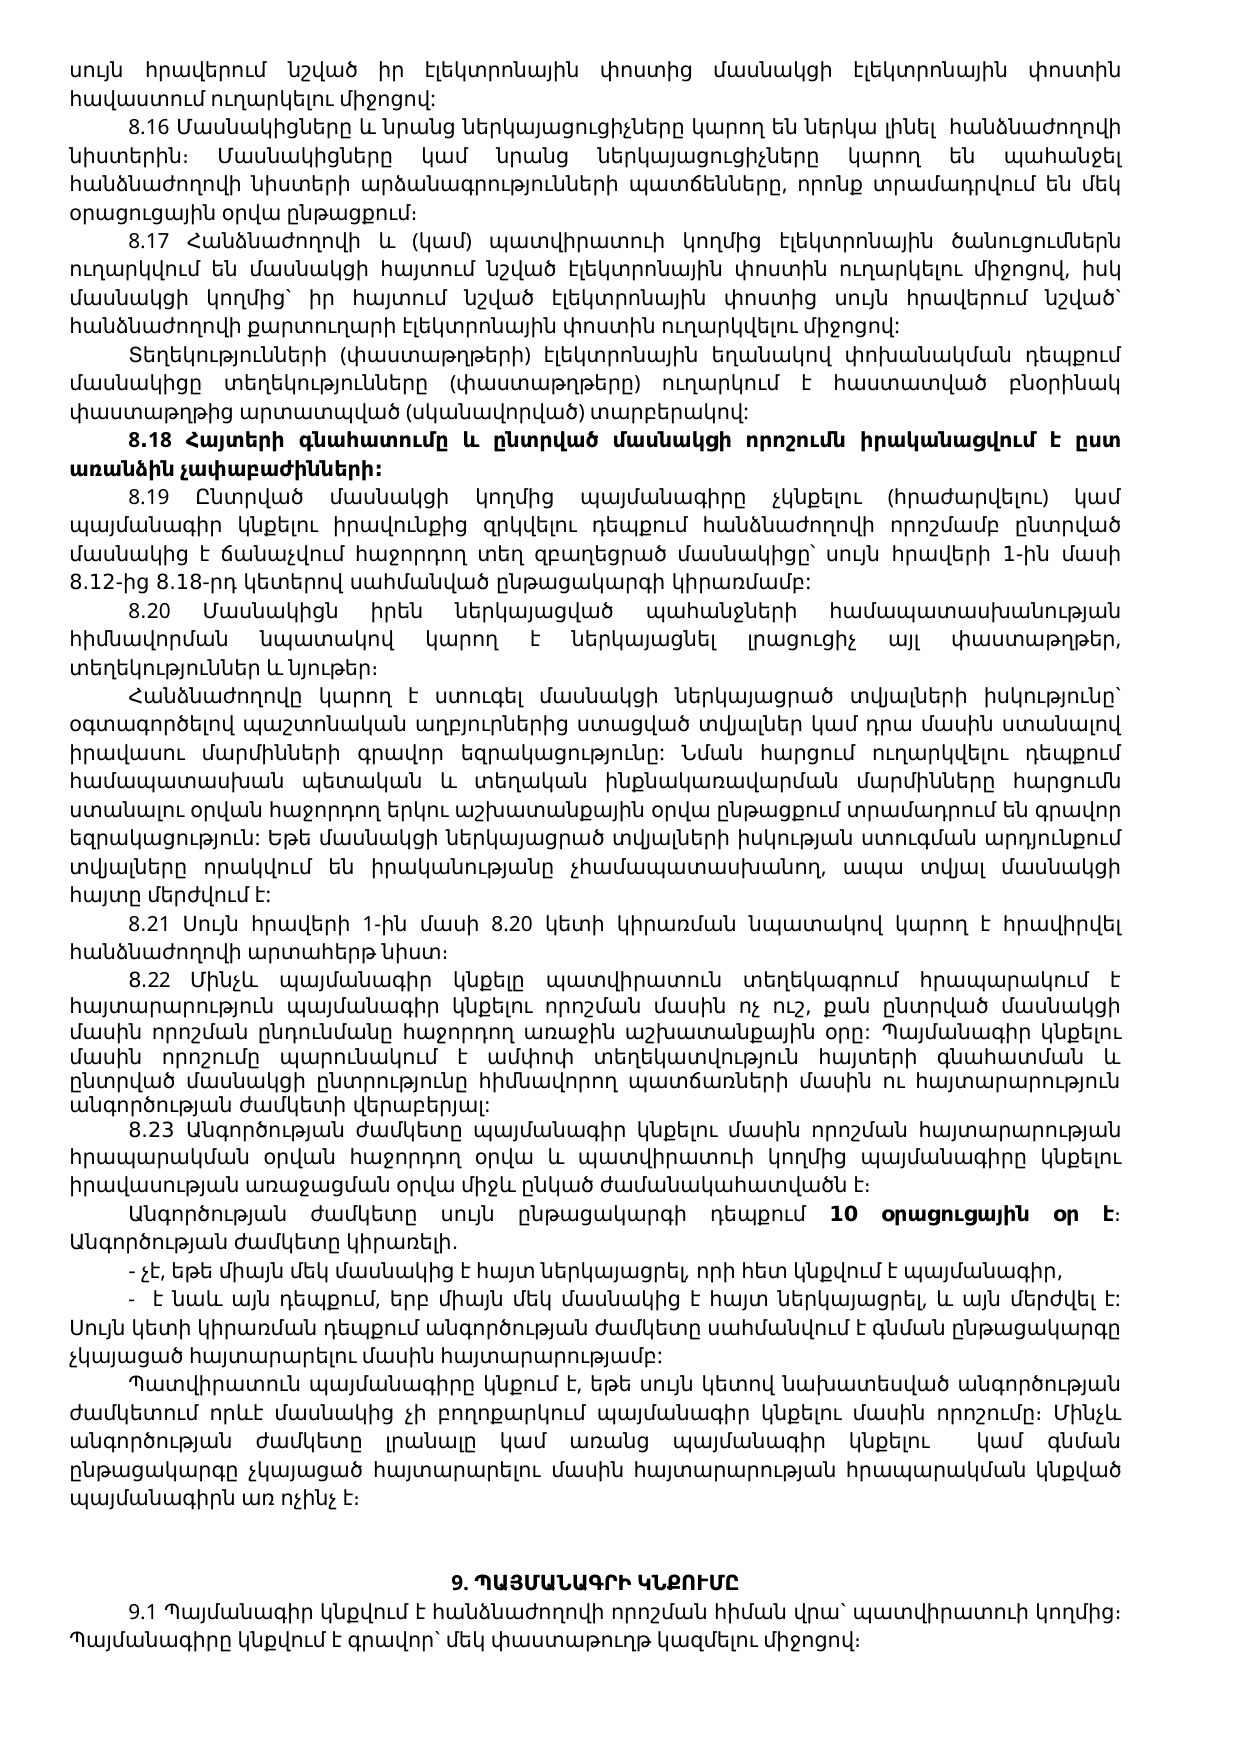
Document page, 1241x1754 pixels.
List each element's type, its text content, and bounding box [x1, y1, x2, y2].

text 9.1 Պայմանագիր կնքվում է հանձնաժողովի որոշման հիման վրա` պատվիրատուի կողմից։ Պայմանագիրը կնքվում է գրավոր` մեկ փաստաթուղթ կազմելու միջոցով։ [69, 1597, 1121, 1654]
text 8.17 Հանձնաժողովի և (կամ) պատվիրատուի կողմից էլեկտրոնային ծանուցումներն ուղարկվում են մասնակցի հայտում նշված էլեկտրոնային փոստին ուղարկելու միջոցով, իսկ մասնակցի կողմից` իր հայտում նշված էլեկտրոնային փոստից սույն հրավերում նշված` հանձնաժողովի քարտուղարի էլեկտրոնային փոստին ուղարկվելու միջոցով: [69, 226, 1121, 340]
text 8.23 Անգործության ժամկետը պայմանագիր կնքելու մասին որոշման հայտարարության հրապարակման օրվան հաջորդող օրվա և պատվիրատուի կողմից պայմանագիրը կնքելու իրավասության առաջացման օրվա միջև ընկած ժամանակահատվածն է։ [69, 1118, 1121, 1199]
text 8.16 Մասնակիցները և նրանց ներկայացուցիչները կարող են ներկա լինել հանձնաժողովի նիստերին։ Մասնակիցները կամ նրանց ներկայացուցիչները կարող են պահանջել հանձնաժողովի նիստերի արձանագրությունների պատճենները, որոնք տրամադրվում են մեկ օրացուցային օրվա ընթացքում։ [69, 112, 1121, 226]
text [69, 56, 1121, 112]
text 8.20 Մասնակիցն իրեն ներկայացված պահանջների համապատասխանության հիմնավորման նպատակով կարող է ներկայացնել լրացուցիչ այլ փաստաթղթեր, տեղեկություններ և նյութեր։ [69, 596, 1121, 681]
text Հանձնաժողովը կարող է ստուգել մասնակցի ներկայացրած տվյալների իսկությունը` օգտագործելով պաշտոնական աղբյուրներից ստացված տվյալներ կամ դրա մասին ստանալով իրավասու մարմինների գրավոր եզրակացությունը: Նման հարցում ուղարկվելու դեպքում համապատասխան պետական և տեղական ինքնակառավարման մարմինները հարցումն ստանալու օրվան հաջորդող երկու աշխատանքային օրվա ընթացքում տրամադրում են գրավոր եզրակացություն: Եթե մասնակցի ներկայացրած տվյալների իսկության ստուգման արդյունքում տվյալները որակվում են իրականությանը չհամապատասխանող, ապա տվյալ մասնակցի հայտը մերժվում է: [69, 681, 1121, 909]
text - չէ, եթե միայն մեկ մասնակից է հայտ ներկայացրել, որի հետ կնքվում է պայմանագիր, [69, 1256, 1121, 1284]
text 8.21 Սույն հրավերի 1-ին մասի 8.20 կետի կիրառման նպատակով կարող է հրավիրվել հանձնաժողովի արտահերթ նիստ։ [69, 909, 1121, 966]
text Տեղեկությունների (փաստաթղթերի) էլեկտրոնային եղանակով փոխանակման դեպքում մասնակիցը տեղեկությունները (փաստաթղթերը) ուղարկում է հաստատված բնօրինակ փաստաթղթից արտատպված (սկանավորված) տարբերակով: [69, 340, 1121, 425]
text 8.19 Ընտրված մասնակցի կողմից պայմանագիրը չկնքելու (հրաժարվելու) կամ պայմանագիր կնքելու իրավունքից զրկվելու դեպքում հանձնաժողովի որոշմամբ ընտրված մասնակից է ճանաչվում հաջորդող տեղ զբաղեցրած մասնակիցը՝ սույն հրավերի 1-ին մասի 8.12-ից 8.18-րդ կետերով սահմանված ընթացակարգի կիրառմամբ: [69, 482, 1121, 596]
text 9. ՊԱՅՄԱՆԱԳՐԻ ԿՆՔՈՒՄԸ [69, 1568, 1121, 1597]
text Անգործության ժամկետը սույն ընթացակարգի դեպքում 10 օրացուցային օր է։ Անգործության ժամկետը կիրառելի. [69, 1199, 1121, 1256]
text Պատվիրատուն պայմանագիրը կնքում է, եթե սույն կետով նախատեսված անգործության ժամկետում որևէ մասնակից չի բողոքարկում պայմանագիր կնքելու մասին որոշումը։ Մինչև անգործության ժամկետը լրանալը կամ առանց պայմանագիր կնքելու կամ գնման ընթացակարգը չկայացած հայտարարելու մասին հայտարարության հրապարակման կնքված պայմանագիրն առ ոչինչ է։ [69, 1369, 1121, 1512]
text - է նաև այն դեպքում, երբ միայն մեկ մասնակից է հայտ ներկայացրել, և այն մերժվել է: Սույն կետի կիրառման դեպքում անգործության ժամկետը սահմանվում է գնման ընթացակարգը չկայացած հայտարարելու մասին հայտարարությամբ: [69, 1284, 1121, 1369]
text 8.22 Մինչև պայմանագիր կնքելը պատվիրատուն տեղեկագրում հրապարակում է հայտարարություն պայմանագիր կնքելու որոշման մասին ոչ ուշ, քան ընտրված մասնակցի մասին որոշման ընդունմանը հաջորդող առաջին աշխատանքային օրը: Պայմանագիր կնքելու մասին որոշումը պարունակում է ամփոփ տեղեկատվություն հայտերի գնահատման և ընտրված մասնակցի ընտրությունը հիմնավորող պատճառների մասին ու հայտարարություն անգործության ժամկետի վերաբերյալ: [69, 966, 1121, 1118]
text 8.18 Հայտերի գնահատումը և ընտրված մասնակցի որոշումն իրականացվում է ըստ առանձին չափաբաժինների: [69, 425, 1121, 482]
